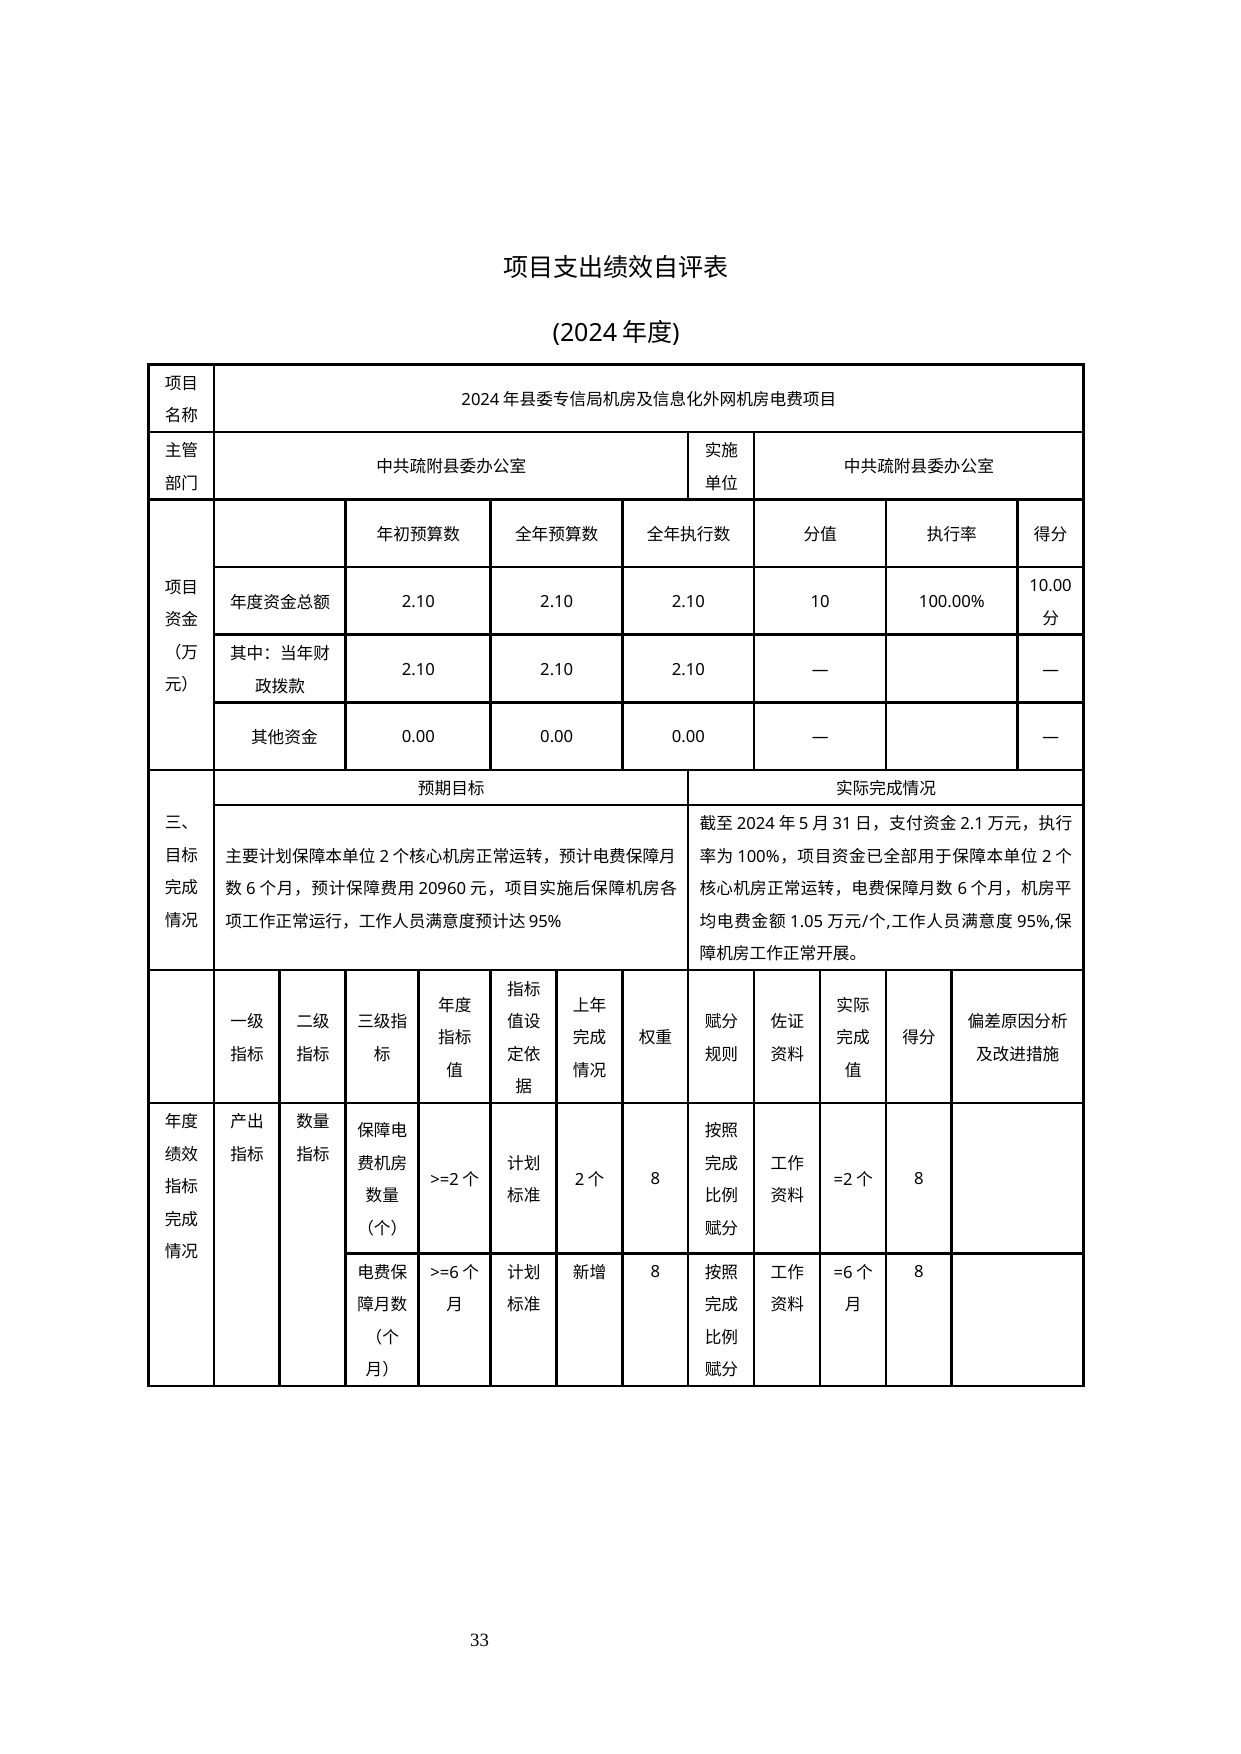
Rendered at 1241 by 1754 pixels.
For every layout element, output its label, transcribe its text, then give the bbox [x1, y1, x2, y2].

table_cell 2024年县委专信局机房及信息化外网机房电费项目 [215, 366, 1082, 431]
table_cell 年度资金总额 [215, 568, 344, 633]
table_cell 8 [887, 1255, 950, 1385]
table_cell >=6个月 [420, 1255, 489, 1385]
table_cell 工作资料 [755, 1255, 819, 1385]
table_cell 其他资金 [215, 704, 344, 768]
table_cell 2.10 [624, 636, 753, 701]
table_cell 年度指标值 [420, 971, 489, 1101]
table_cell 年初预算数 [347, 501, 489, 566]
table_cell — [1019, 704, 1082, 768]
table_cell =6个月 [821, 1255, 885, 1385]
table_cell 偏差原因分析及改进措施 [953, 971, 1082, 1101]
table_cell 数量指标 [281, 1104, 344, 1385]
table_cell 得分 [1019, 501, 1082, 566]
table_cell >=2个 [420, 1104, 489, 1252]
table_cell 10.00分 [1019, 568, 1082, 633]
table_cell =2个 [821, 1104, 885, 1252]
table_cell 全年执行数 [624, 501, 753, 566]
table_cell 三、目标完成情况 [150, 771, 213, 969]
table_cell 指标值设定依据 [492, 971, 555, 1101]
table_cell 分值 [755, 501, 885, 566]
table_cell 计划标准 [492, 1104, 555, 1252]
table_cell 10 [755, 568, 885, 633]
table_cell — [1019, 636, 1082, 701]
table_cell 按照完成比例赋分 [689, 1104, 753, 1252]
table_cell 实施单位 [689, 433, 753, 498]
table_cell 2.10 [492, 568, 621, 633]
table_cell 三级指标 [347, 971, 417, 1101]
table_cell — [755, 704, 885, 768]
table_cell 主要计划保障本单位2个核心机房正常运转，预计电费保障月数6个月，预计保障费用20960元，项目实施后保障机房各项工作正常运行，工作人员满意度预计达95% [215, 806, 687, 969]
table_cell 权重 [624, 971, 687, 1101]
table_cell 得分 [887, 971, 950, 1101]
table_cell (2024年度) [148, 298, 1083, 363]
table_cell 8 [624, 1255, 687, 1385]
table_cell [953, 1104, 1082, 1252]
table_cell [150, 971, 213, 1101]
table_cell [887, 636, 1016, 701]
table_cell — [755, 636, 885, 701]
table_cell 实际完成情况 [689, 771, 1082, 804]
table_cell 赋分规则 [689, 971, 753, 1101]
table_cell 全年预算数 [492, 501, 621, 566]
table_cell 上年完成情况 [558, 971, 621, 1101]
table_cell 一级指标 [215, 971, 278, 1101]
table_cell 按照完成比例赋分 [689, 1255, 753, 1385]
table_cell 2.10 [347, 568, 489, 633]
table_cell 中共疏附县委办公室 [215, 433, 687, 498]
table_cell 工作资料 [755, 1104, 819, 1252]
table_cell 实际完成值 [821, 971, 885, 1101]
table_cell 项目名称 [150, 366, 213, 431]
table_cell 执行率 [887, 501, 1016, 566]
table_cell 2个 [558, 1104, 621, 1252]
table_cell 2.10 [347, 636, 489, 701]
table_cell 截至2024年5月31日，支付资金2.1万元，执行率为100%，项目资金已全部用于保障本单位2个核心机房正常运转，电费保障月数6个月，机房平均电费金额1.05万元/个,工作人员满意度95%,保障机房工作正常开展。 [689, 806, 1082, 969]
table_cell 年度绩效指标完成情况 [150, 1104, 213, 1385]
table_cell 0.00 [347, 704, 489, 768]
table_cell 0.00 [492, 704, 621, 768]
table_cell 其中：当年财政拨款 [215, 636, 344, 701]
table_cell [953, 1255, 1082, 1385]
table_cell 新增 [558, 1255, 621, 1385]
table_cell 电费保障月数（个月） [347, 1255, 417, 1385]
table_cell [215, 501, 344, 566]
table_cell 2.10 [624, 568, 753, 633]
table_cell 2.10 [492, 636, 621, 701]
table_header 项目支出绩效自评表 [148, 233, 1083, 298]
table_cell 佐证资料 [755, 971, 819, 1101]
table_cell 计划标准 [492, 1255, 555, 1385]
table_cell 中共疏附县委办公室 [755, 433, 1082, 498]
table_cell 8 [887, 1104, 950, 1252]
table_cell 主管部门 [150, 433, 213, 498]
table_cell 项目资金 （万元） [150, 501, 213, 768]
table_cell 产出指标 [215, 1104, 278, 1385]
table_cell 保障电费机房数量（个） [347, 1104, 417, 1252]
table_cell 8 [624, 1104, 687, 1252]
table_cell 100.00% [887, 568, 1016, 633]
table_cell 预期目标 [215, 771, 687, 804]
table_cell 二级指标 [281, 971, 344, 1101]
table_cell 0.00 [624, 704, 753, 768]
table_cell [887, 704, 1016, 768]
